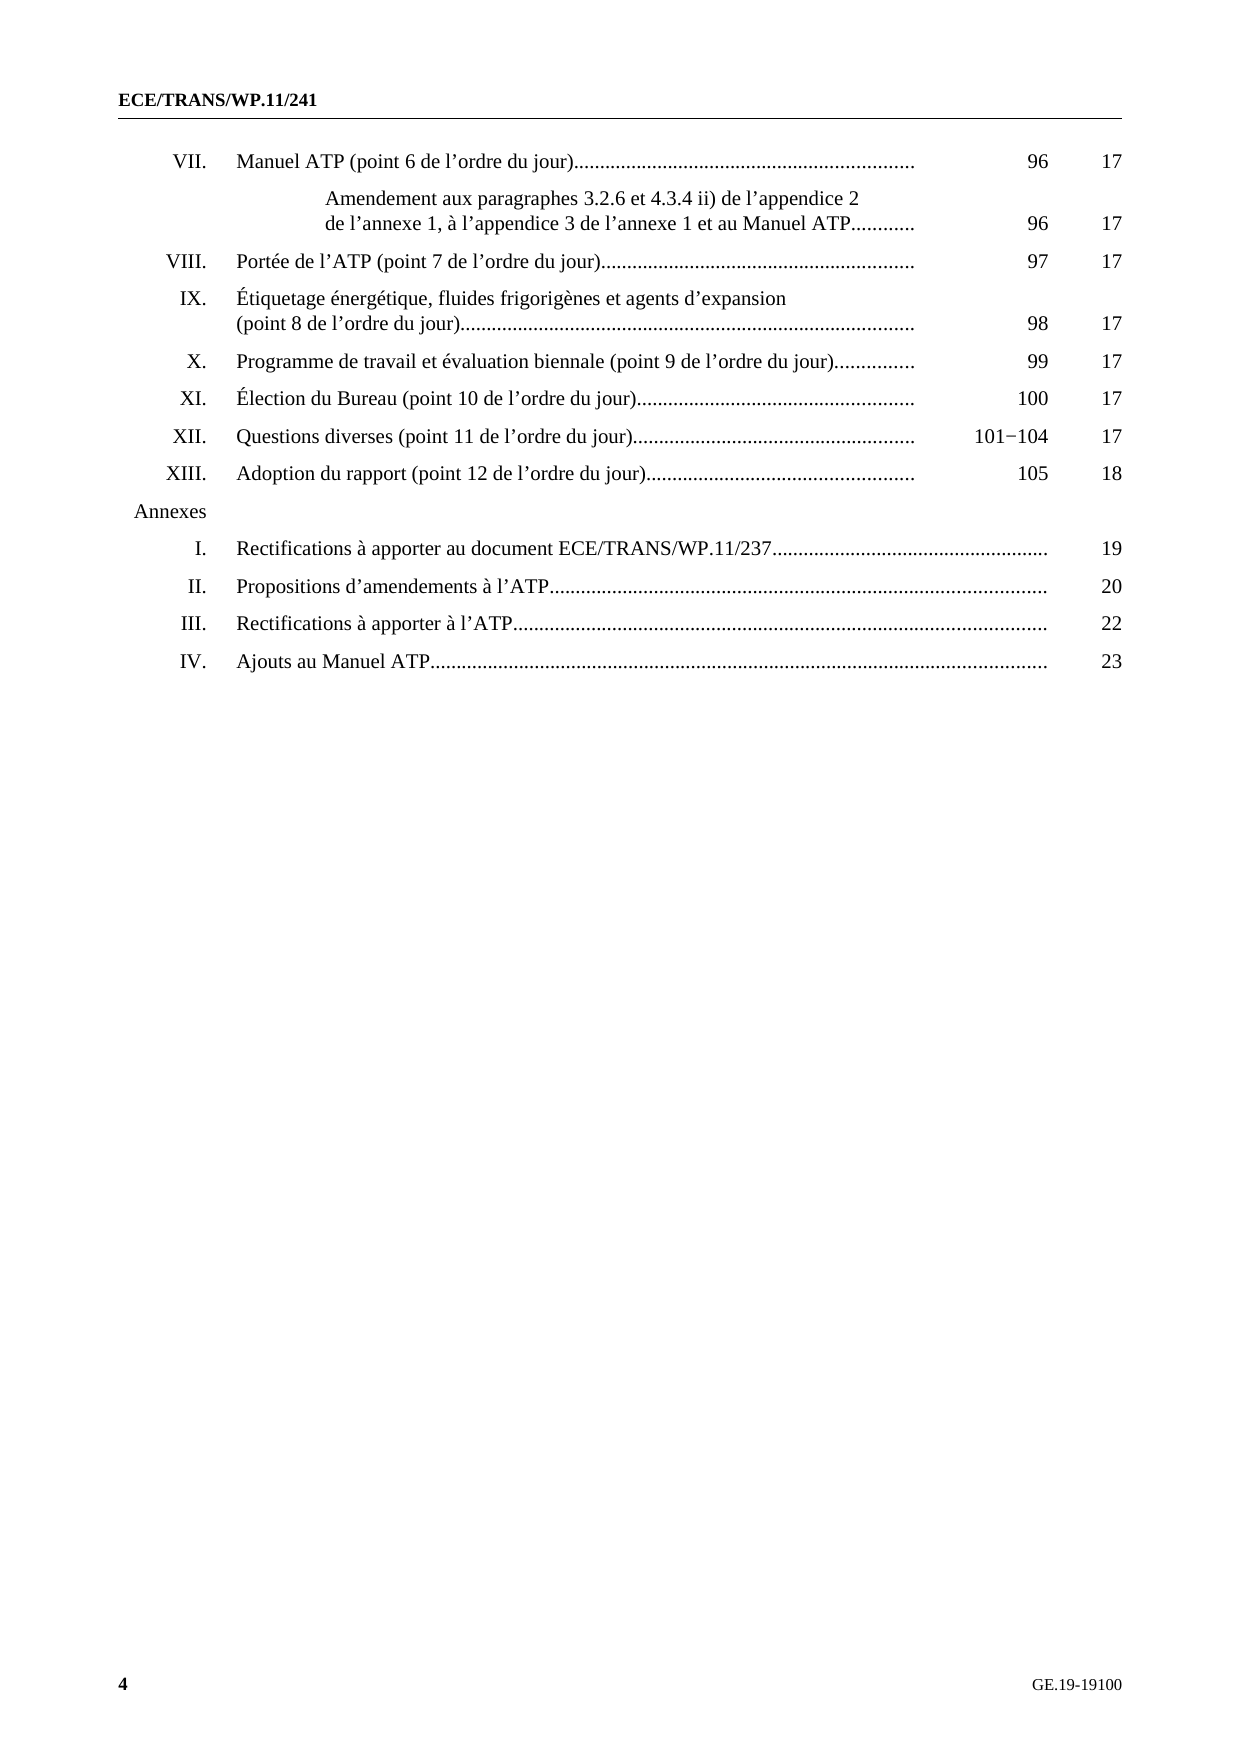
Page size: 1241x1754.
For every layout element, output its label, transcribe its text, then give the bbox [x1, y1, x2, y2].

text II. Propositions d’amendements à l’ATP 20 [118, 573, 1122, 598]
text VII. Manuel ATP (point 6 de l’ordre du jour) 96 17 [118, 148, 1122, 173]
text III. Rectifications à apporter à l’ATP 22 [118, 610, 1122, 635]
text XIII. Adoption du rapport (point 12 de l’ordre du jour) 105 18 [118, 460, 1122, 485]
text IX. Étiquetage énergétique, fluides frigorigènes et agents d’expansion (point 8 de l’ordre du jour) 98 17 [118, 285, 1122, 335]
text Amendement aux paragraphes 3.2.6 et 4.3.4 ii) de l’appendice 2 de l’annexe 1, à l’appendice 3 de l’annexe 1 et au Manuel ATP 96 17 [281, 185, 1122, 235]
text XII. Questions diverses (point 11 de l’ordre du jour) 101−104 17 [118, 423, 1122, 448]
text X. Programme de travail et évaluation biennale (point 9 de l’ordre du jour) 99 17 [118, 348, 1122, 373]
text XI. Élection du Bureau (point 10 de l’ordre du jour) 100 17 [118, 385, 1122, 410]
text Annexes [118, 498, 1122, 523]
text VIII. Portée de l’ATP (point 7 de l’ordre du jour) 97 17 [118, 248, 1122, 273]
text IV. Ajouts au Manuel ATP 23 [118, 648, 1122, 673]
text I. Rectifications à apporter au document ECE/TRANS/WP.11/237 19 [118, 535, 1122, 560]
